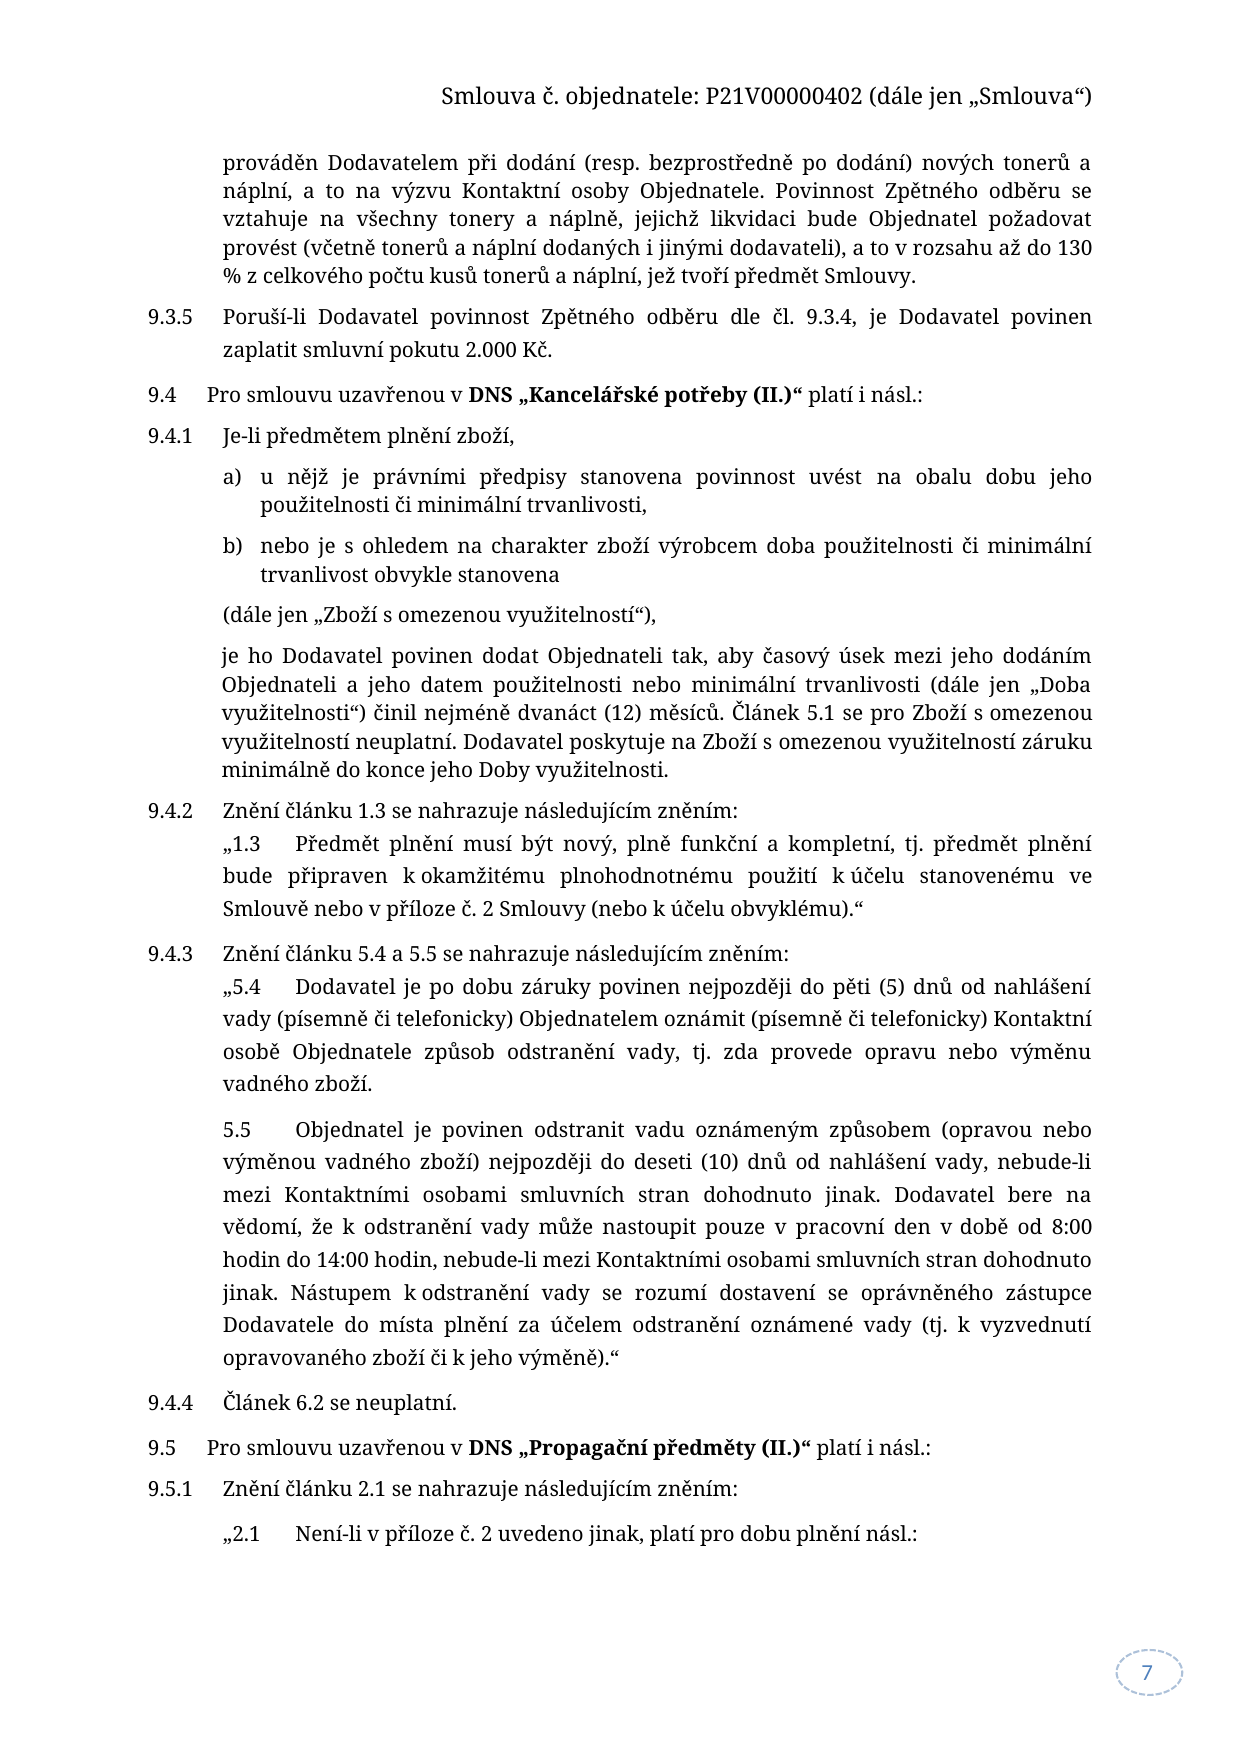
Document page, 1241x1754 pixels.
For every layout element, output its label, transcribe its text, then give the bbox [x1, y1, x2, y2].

list „2.1 Není-li v příloze č. 2 uvedeno jinak, platí pro dobu plnění násl.: [223, 1519, 1093, 1548]
list Znění článku 5.4 a 5.5 se nahrazuje následujícím zněním: [148, 939, 1093, 968]
list „5.4 Dodavatel je po dobu záruky povinen nejpozději do pěti (5) dnů od nahlášení vady (písemně či telefonicky) Objednatelem oznámit (písemně či telefonicky) Kontaktní osobě Objednatele způsob odstranění vady, tj. zda provede opravu nebo výměnu vadného zboží. [223, 972, 1093, 1098]
list Pro smlouvu uzavřenou v DNS „Kancelářské potřeby (II.)“ platí i násl.: [148, 380, 1093, 408]
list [148, 148, 1093, 290]
list Je-li předmětem plnění zboží, [148, 421, 1093, 449]
list Článek 6.2 se neuplatní. [148, 1388, 1093, 1416]
list Poruší-li Dodavatel povinnost Zpětného odběru dle čl. 9.3.4, je Dodavatel povinen zaplatit smluvní pokutu 2.000 Kč. [148, 302, 1093, 363]
list Znění článku 1.3 se nahrazuje následujícím zněním: [148, 796, 1093, 825]
text je ho Dodavatel povinen dodat Objednateli tak, aby časový úsek mezi jeho dodáním Objednateli a jeho datem použitelnosti nebo minimální trvanlivosti (dále jen „Doba využitelnosti“) činil nejméně dvanáct (12) měsíců. Článek 5.1 se pro Zboží s omezenou využitelností neuplatní. Dodavatel poskytuje na Zboží s omezenou využitelností záruku minimálně do konce jeho Doby využitelnosti. [221, 642, 1093, 784]
text (dále jen „Zboží s omezenou využitelností“), [223, 601, 1093, 629]
list Znění článku 2.1 se nahrazuje následujícím zněním: [148, 1474, 1093, 1502]
list u nějž je právními předpisy stanovena povinnost uvést na obalu dobu jeho použitelnosti či minimální trvanlivosti, [223, 462, 1093, 519]
list Pro smlouvu uzavřenou v DNS „Propagační předměty (II.)“ platí i násl.: [148, 1433, 1093, 1462]
list nebo je s ohledem na charakter zboží výrobcem doba použitelnosti či minimální trvanlivost obvykle stanovena [223, 531, 1093, 588]
list 5.5 Objednatel je povinen odstranit vadu oznámeným způsobem (opravou nebo výměnou vadného zboží) nejpozději do deseti (10) dnů od nahlášení vady, nebude-li mezi Kontaktními osobami smluvních stran dohodnuto jinak. Dodavatel bere na vědomí, že k odstranění vady může nastoupit pouze v pracovní den v době od 8:00 hodin do 14:00 hodin, nebude-li mezi Kontaktními osobami smluvních stran dohodnuto jinak. Nástupem k odstranění vady se rozumí dostavení se oprávněného zástupce Dodavatele do místa plnění za účelem odstranění oznámené vady (tj. k vyzvednutí opravovaného zboží či k jeho výměně).“ [223, 1115, 1093, 1371]
list „1.3 Předmět plnění musí být nový, plně funkční a kompletní, tj. předmět plnění bude připraven k okamžitému plnohodnotnému použití k účelu stanovenému ve Smlouvě nebo v příloze č. 2 Smlouvy (nebo k účelu obvyklému).“ [223, 829, 1093, 922]
